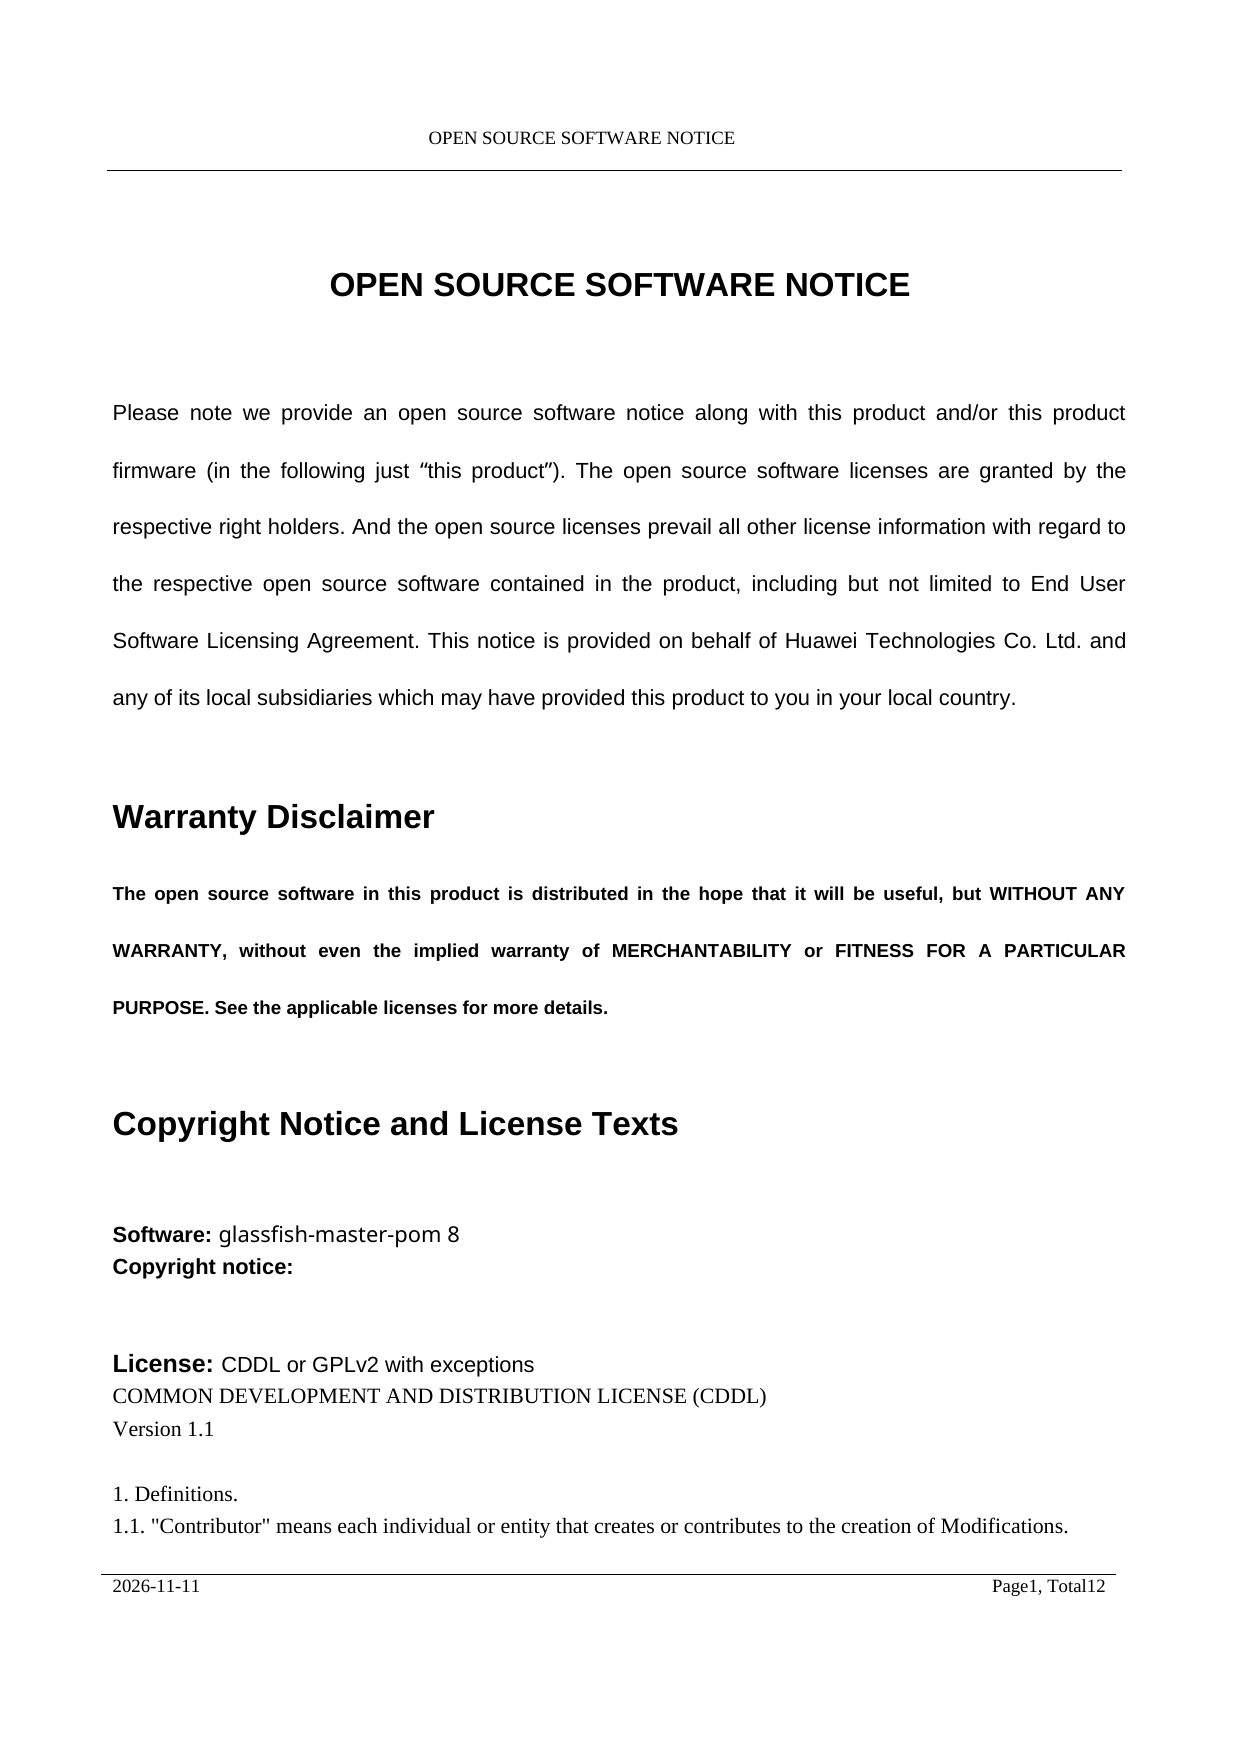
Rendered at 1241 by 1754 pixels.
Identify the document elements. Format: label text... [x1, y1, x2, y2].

text The open source software in this product is distributed in the hope that it will be useful, but WITHOUT ANY WARRANTY, without even the implied warranty of MERCHANTABILITY or FITNESS FOR A PARTICULAR PURPOSE. See the applicable licenses for more details. [112, 877, 1128, 1024]
text Please note we provide an open source software notice along with this product and/or this product firmware (in the following just “this product”). The open source software licenses are granted by the respective right holders. And the open source licenses prevail all other license information with regard to the respective open source software contained in the product, including but not limited to End User Software Licensing Agreement. This notice is provided on behalf of Huawei Technologies Co. Ltd. and any of its local subsidiaries which may have provided this product to you in your local country. [112, 397, 1128, 713]
text Software: glassfish-master-pom 8 [112, 1217, 1128, 1250]
text Warranty Disclaimer [112, 784, 1128, 849]
text Version 1.1 [112, 1412, 1128, 1445]
text Copyright Notice and License Texts [112, 1091, 1128, 1156]
text 1. Definitions. [112, 1477, 1128, 1510]
text COMMON DEVELOPMENT AND DISTRIBUTION LICENSE (CDDL) [112, 1380, 1128, 1412]
text 1.1. "Contributor" means each individual or entity that creates or contributes to the creation of Modifications. [112, 1510, 1128, 1542]
text OPEN SOURCE SOFTWARE NOTICE [112, 251, 1128, 316]
text Copyright notice: [112, 1250, 1128, 1331]
text License: CDDL or GPLv2 with exceptions [112, 1347, 1128, 1380]
